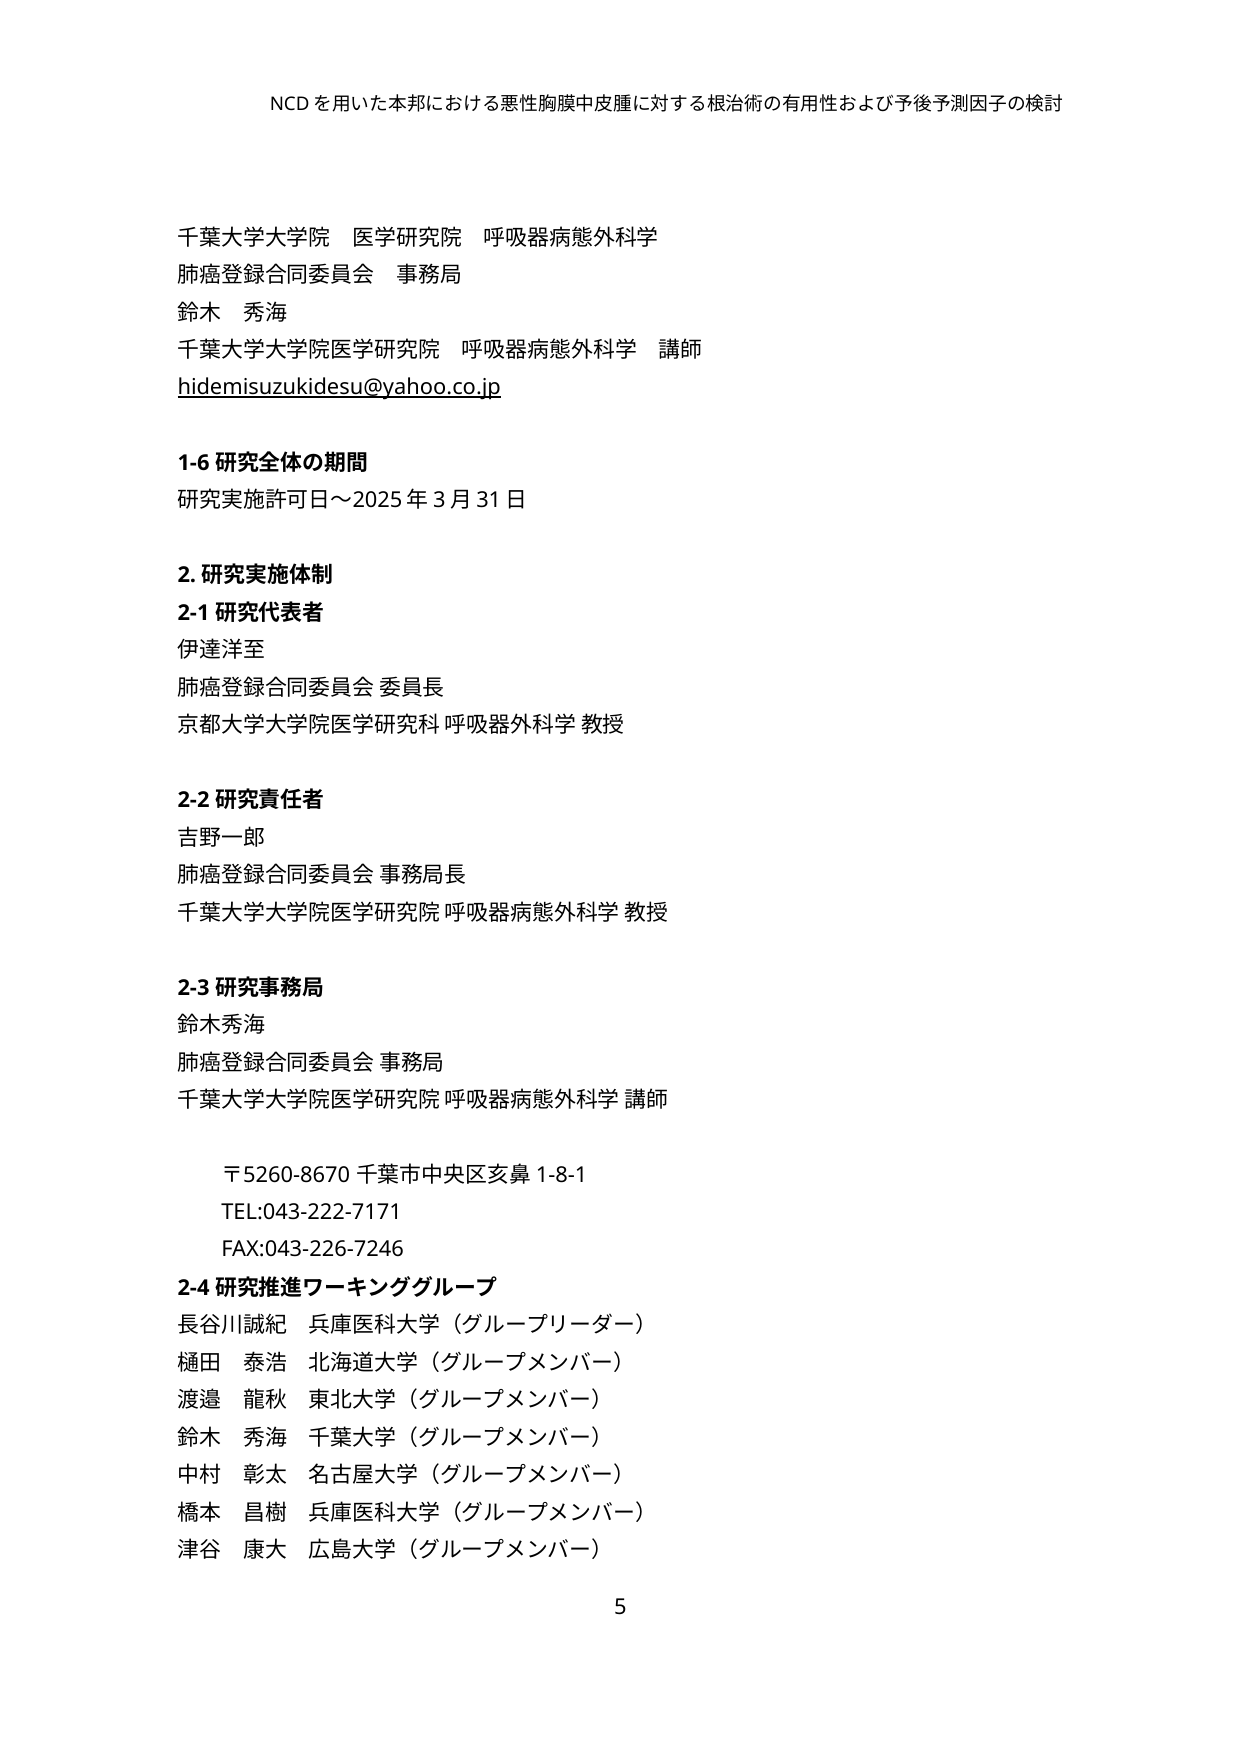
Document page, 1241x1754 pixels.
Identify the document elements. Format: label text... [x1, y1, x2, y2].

text 伊達洋至 [177, 629, 1063, 667]
text 研究実施許可日～2025年3月31日 [177, 479, 1063, 517]
text 長谷川誠紀 兵庫医科大学（グループリーダー） [177, 1304, 1063, 1342]
text hidemisuzukidesu@yahoo.co.jp [177, 367, 1063, 404]
text 〒5260-8670 千葉市中央区亥鼻 1-8-1 [177, 1154, 1063, 1192]
text 2-1 研究代表者 [177, 592, 1063, 629]
text 肺癌登録合同委員会 事務局 [177, 1042, 1063, 1079]
text 2-4 研究推進ワーキンググループ [177, 1267, 1063, 1304]
text 千葉大学大学院医学研究院 呼吸器病態外科学 教授 [177, 892, 1065, 929]
text 鈴木秀海 [177, 1004, 1063, 1042]
text 肺癌登録合同委員会 事務局 [177, 254, 1063, 292]
text 吉野一郎 [177, 817, 1065, 854]
subtitle 2. 研究実施体制 [177, 554, 1063, 592]
text 千葉大学大学院医学研究院 呼吸器病態外科学 講師 [177, 329, 1063, 367]
text 2-3 研究事務局 [177, 967, 1065, 1004]
text 鈴木 秀海 千葉大学（グループメンバー） [177, 1417, 1063, 1454]
text FAX:043-226-7246 [177, 1229, 1063, 1267]
text 千葉大学大学院 医学研究院 呼吸器病態外科学 [177, 217, 1063, 254]
text 渡邉 龍秋 東北大学（グループメンバー） [177, 1379, 1063, 1417]
text 1-6 研究全体の期間 [177, 442, 1063, 479]
text 津谷 康大 広島大学（グループメンバー） [177, 1529, 1063, 1567]
text 肺癌登録合同委員会 委員長 [177, 667, 1063, 704]
text 京都大学大学院医学研究科 呼吸器外科学 教授 [177, 704, 1063, 742]
text 千葉大学大学院医学研究院 呼吸器病態外科学 講師 [177, 1079, 1063, 1117]
text TEL:043-222-7171 [177, 1192, 1063, 1229]
text 2-2 研究責任者 [177, 779, 1063, 817]
text 樋田 泰浩 北海道大学（グループメンバー） [177, 1342, 1063, 1379]
text 肺癌登録合同委員会 事務局長 [177, 854, 1065, 892]
text 鈴木 秀海 [177, 292, 1063, 329]
text 橋本 昌樹 兵庫医科大学（グループメンバー） [177, 1492, 1063, 1529]
text 中村 彰太 名古屋大学（グループメンバー） [177, 1454, 1063, 1492]
